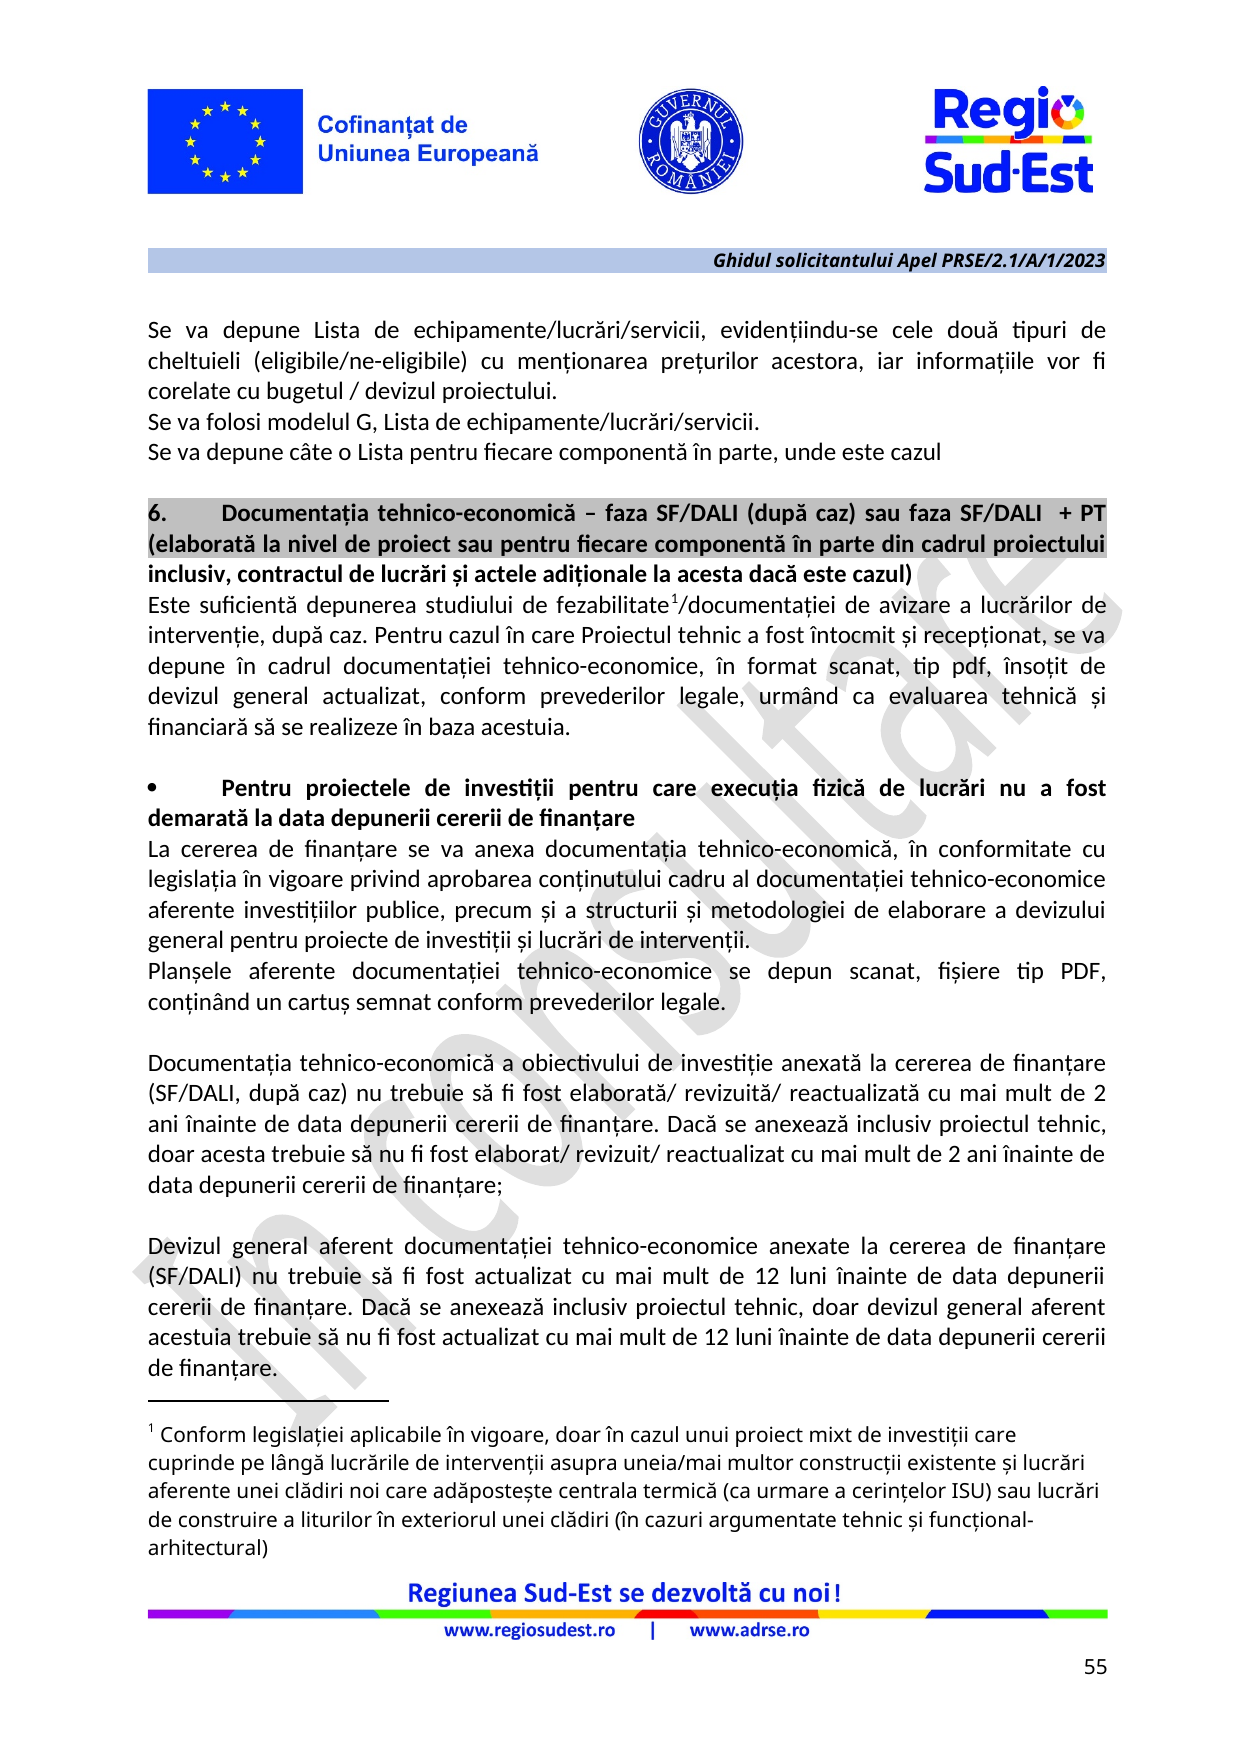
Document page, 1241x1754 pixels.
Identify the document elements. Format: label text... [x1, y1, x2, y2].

list Se va depune Lista de echipamente/lucrări/servicii, evidenţiindu-se cele două tipuri de cheltuieli (eligibile/ne-eligibile) cu menționarea prețurilor acestora, iar informațiile vor fi corelate cu bugetul / devizul proiectului. [148, 314, 1107, 406]
text Planșele aferente documentației tehnico-economice se depun scanat, fișiere tip PDF, conținând un cartuș semnat conform prevederilor legale. [148, 955, 1107, 1016]
picture [147, 86, 1093, 195]
text La cererea de finanțare se va anexa documentația tehnico-economică, în conformitate cu legislația în vigoare privind aprobarea conținutului cadru al documentației tehnico-economice aferente investițiilor publice, precum și a structurii și metodologiei de elaborare a devizului general pentru proiecte de investiții și lucrări de intervenții. [148, 833, 1107, 955]
list Pentru proiectele de investiţii pentru care execuţia fizică de lucrări nu a fost demarată la data depunerii cererii de finanţare [148, 772, 1107, 833]
list Se va folosi modelul G, Lista de echipamente/lucrări/servicii. [148, 406, 1107, 436]
list Se va depune câte o Lista pentru fiecare componentă în parte, unde este cazul [148, 436, 1107, 467]
text Devizul general aferent documentației tehnico-economice anexate la cererea de finanțare (SF/DALI) nu trebuie să fi fost actualizat cu mai mult de 12 luni înainte de data depunerii cererii de finanţare. Dacă se anexează inclusiv proiectul tehnic, doar devizul general aferent acestuia trebuie să nu fi fost actualizat cu mai mult de 12 luni înainte de data depunerii cererii de finanțare. [148, 1230, 1107, 1382]
text Documentaţia tehnico-economică a obiectivului de investiție anexată la cererea de finanțare (SF/DALI, după caz) nu trebuie să fi fost elaborată/ revizuită/ reactualizată cu mai mult de 2 ani înainte de data depunerii cererii de finanţare. Dacă se anexează inclusiv proiectul tehnic, doar acesta trebuie să nu fi fost elaborat/ revizuit/ reactualizat cu mai mult de 2 ani înainte de data depunerii cererii de finanţare; [148, 1047, 1107, 1199]
list Este suficientă depunerea studiului de fezabilitate/documentației de avizare a lucrărilor de intervenție, după caz. Pentru cazul în care Proiectul tehnic a fost întocmit și recepționat, se va depune în cadrul documentației tehnico-economice, în format scanat, tip pdf, însoțit de devizul general actualizat, conform prevederilor legale, urmând ca evaluarea tehnică și financiară să se realizeze în baza acestuia. [148, 589, 1107, 742]
picture [147, 1582, 1108, 1640]
list Documentația tehnico-economică – faza SF/DALI (după caz) sau faza SF/DALI + PT (elaborată la nivel de proiect sau pentru fiecare componentă în parte din cadrul proiectului inclusiv, contractul de lucrări și actele adiționale la acesta dacă este cazul) [148, 558, 1107, 589]
